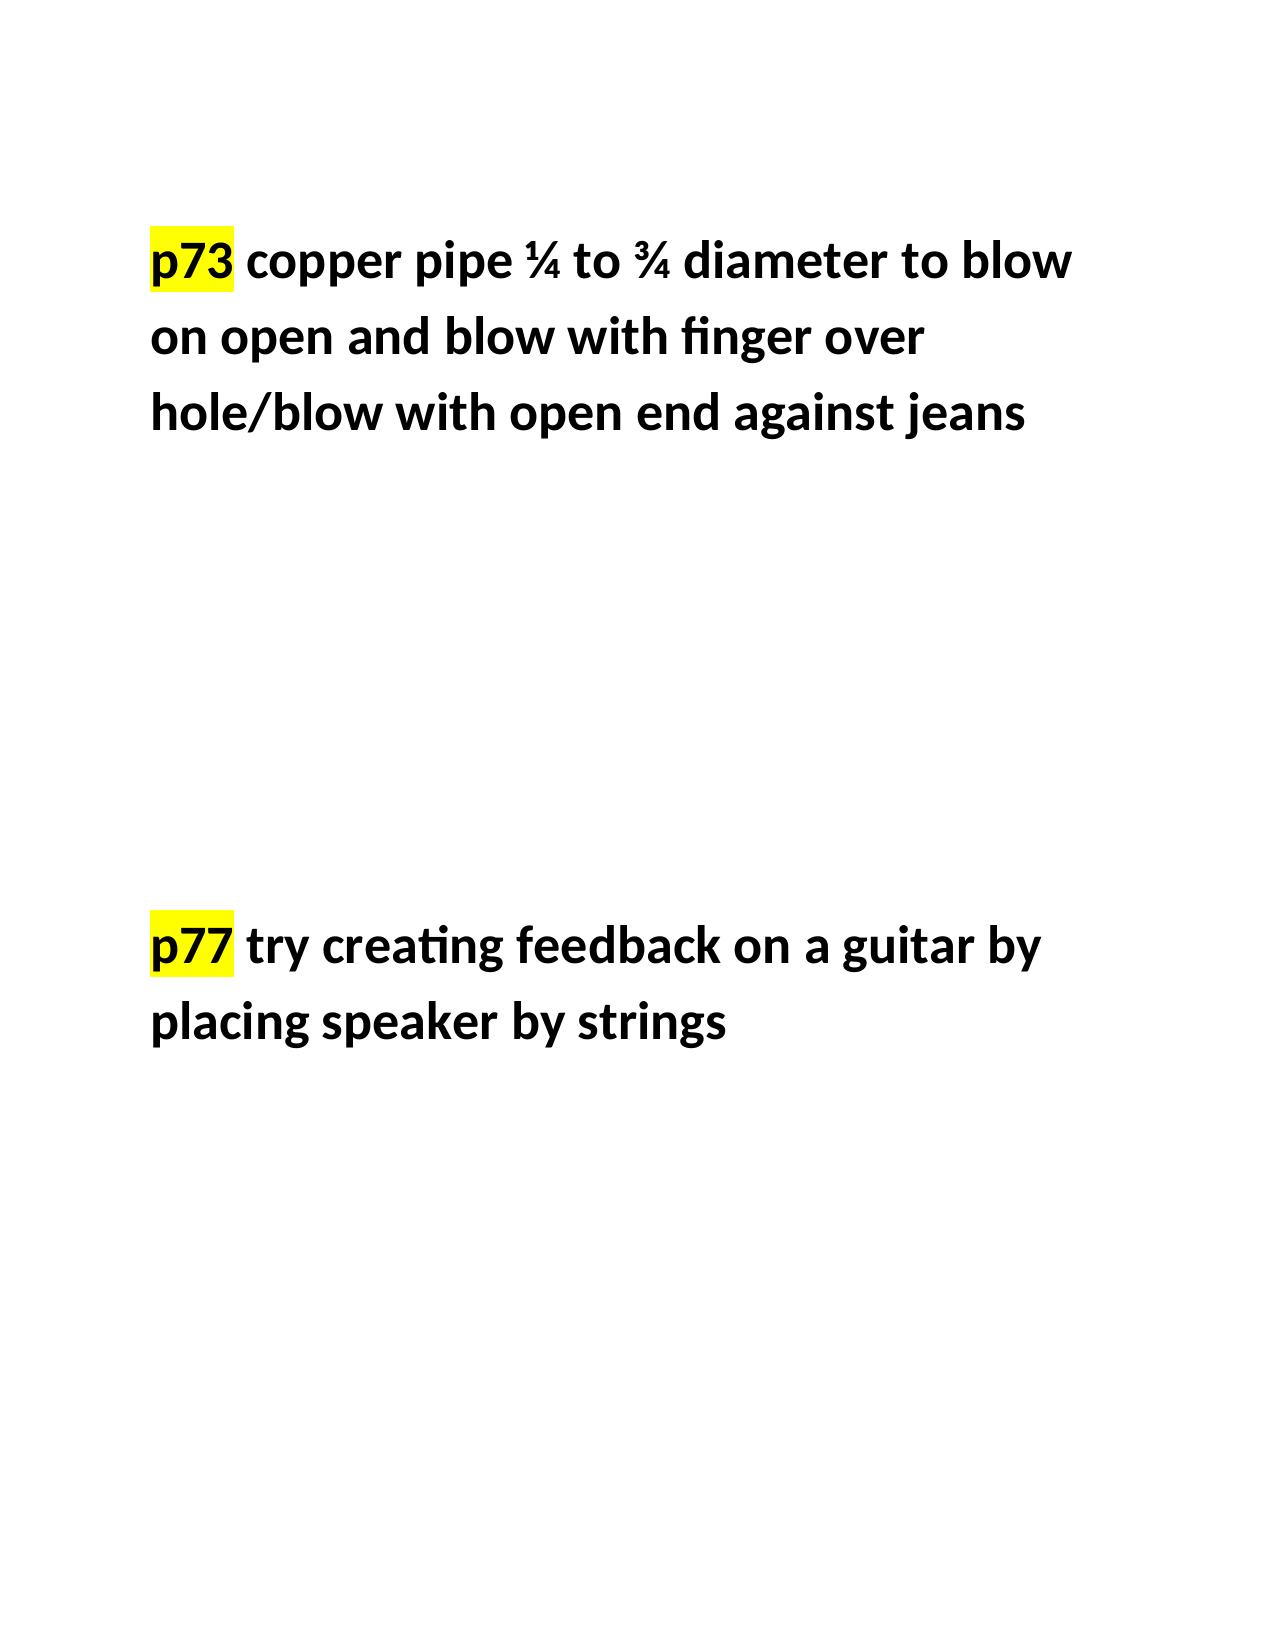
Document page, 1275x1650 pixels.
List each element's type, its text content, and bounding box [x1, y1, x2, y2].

text p77 try creating feedback on a guitar by placing speaker by strings [150, 910, 1125, 1053]
text p73 copper pipe ¼ to ¾ diameter to blow on open and blow with finger over hole/blow with open end against jeans [150, 226, 1125, 444]
